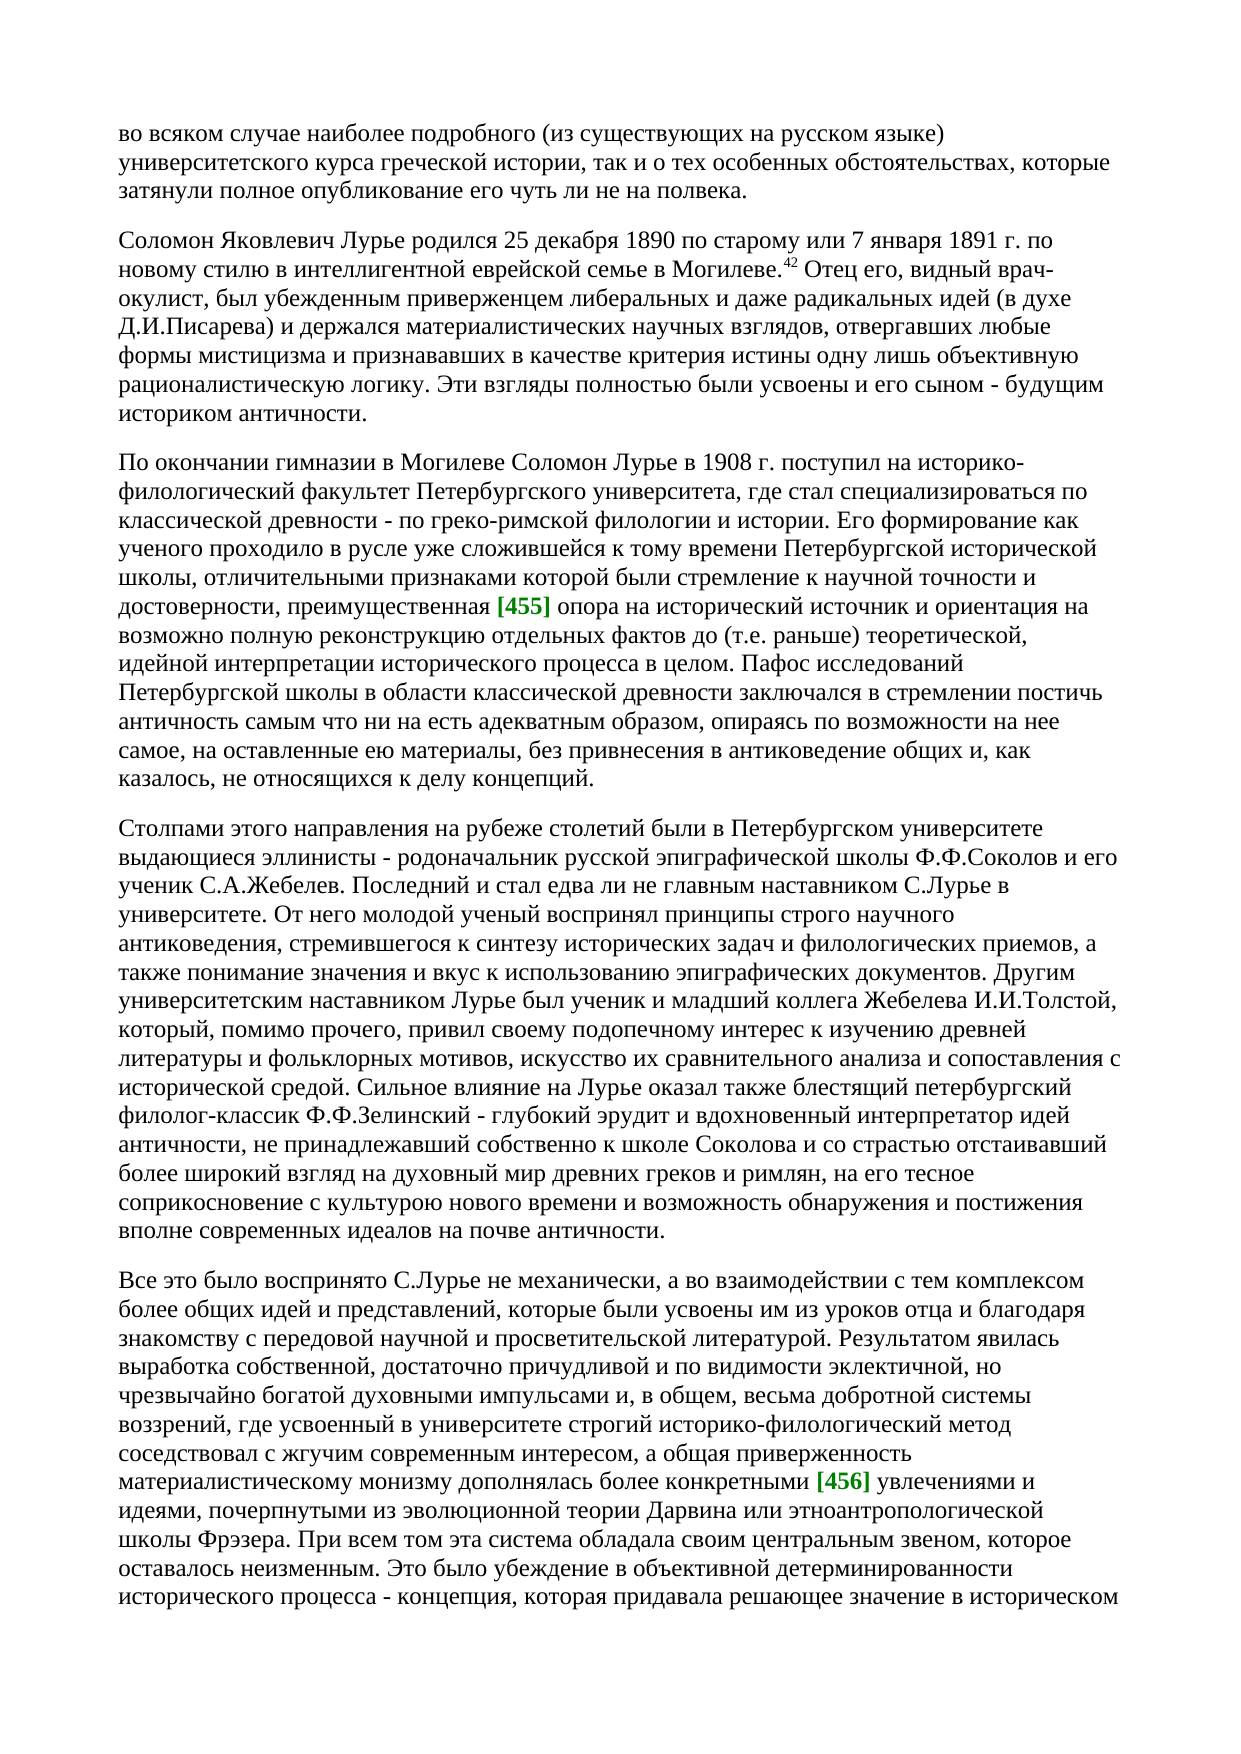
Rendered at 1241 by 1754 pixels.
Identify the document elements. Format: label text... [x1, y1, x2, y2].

text По окончании гимназии в Могилеве Соломон Лурье в 1908 г. поступил на историко-филологический факультет Петербургского университета, где стал специализироваться по классической древности - по греко-римской филологии и истории. Его формирование как ученого проходило в русле уже сложившейся к тому времени Петербургской исторической школы, отличительными признаками которой были стремление к научной точности и достоверности, преимущественная [455] опора на исторический источник и ориентация на возможно полную реконструкцию отдельных фактов до (т.е. раньше) теоретической, идейной интерпретации исторического процесса в целом. Пафос исследований Петербургской школы в области классической древности заключался в стремлении постичь античность самым что ни на есть адекватным образом, опираясь по возможности на нее самое, на оставленные ею материалы, без привнесения в антиковедение общих и, как казалось, не относящихся к делу концепций. [118, 447, 1122, 792]
text Столпами этого направления на рубеже столетий были в Петербургском университете выдающиеся эллинисты - родоначальник русской эпиграфической школы Ф.Ф.Соколов и его ученик С.А.Жебелев. Последний и стал едва ли не главным наставником С.Лурье в университете. От него молодой ученый воспринял принципы строго научного антиковедения, стремившегося к синтезу исторических задач и филологических приемов, а также понимание значения и вкус к использованию эпиграфических документов. Другим университетским наставником Лурье был ученик и младший коллега Жебелева И.И.Толстой, который, помимо прочего, привил своему подопечному интерес к изучению древней литературы и фольклорных мотивов, искусство их сравнительного анализа и сопоставления с исторической средой. Сильное влияние на Лурье оказал также блестящий петербургский филолог-классик Ф.Ф.Зелинский - глубокий эрудит и вдохновенный интерпретатор идей античности, не принадлежавший собственно к школе Соколова и со страстью отстаивавший более широкий взгляд на духовный мир древних греков и римлян, на его тесное соприкосновение с культурою нового времени и возможность обнаружения и постижения вполне современных идеалов на почве античности. [118, 813, 1122, 1244]
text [118, 118, 1122, 204]
text Соломон Яковлевич Лурье родился 25 декабря 1890 по старому или 7 января 1891 г. по новому стилю в интеллигентной еврейской семье в Могилеве.42 Отец его, видный врач-окулист, был убежденным приверженцем либеральных и даже радикальных идей (в духе Д.И.Писарева) и держался материалистических научных взглядов, отвергавших любые формы мистицизма и признававших в качестве критерия истины одну лишь объективную рационалистическую логику. Эти взгляды полностью были усвоены и его сыном - будущим историком античности. [118, 225, 1122, 426]
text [118, 1265, 1122, 1610]
